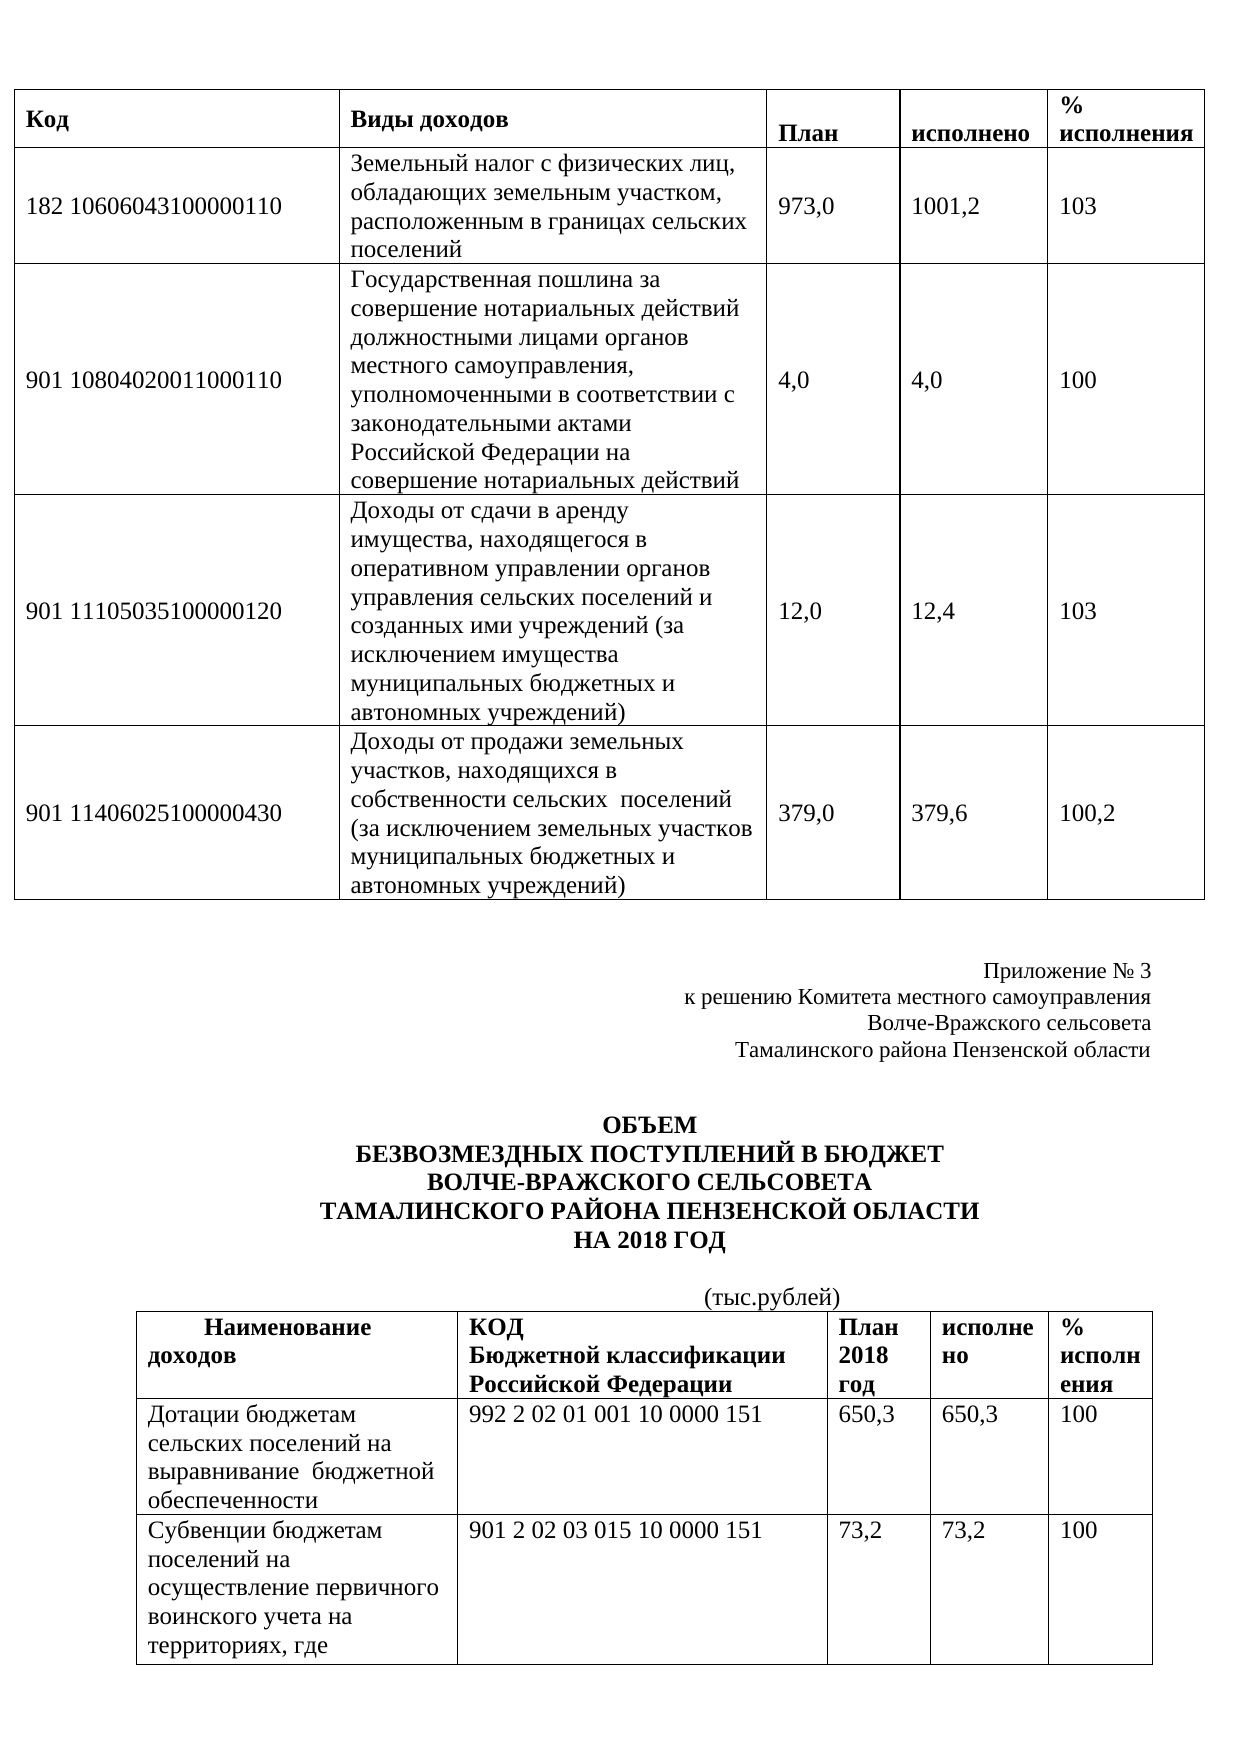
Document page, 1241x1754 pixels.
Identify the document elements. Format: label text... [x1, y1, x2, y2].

table_cell Государственная пошлина за совершение нотариальных действий должностными лицами органов местного самоуправления, уполномоченными в соответствии с законодательными актами Российской Федерации на совершение нотариальных действий [340, 264, 766, 494]
text ВОЛЧЕ-ВРАЖСКОГО СЕЛЬСОВЕТА [148, 1167, 1152, 1196]
table_cell 103 [1048, 148, 1204, 263]
table_cell 100,2 [1048, 726, 1204, 899]
table_cell 12,0 [767, 495, 899, 725]
text к решению Комитета местного самоуправления [148, 983, 1152, 1009]
text ТАМАЛИНСКОГО РАЙОНА ПЕНЗЕНСКОЙ ОБЛАСТИ [148, 1196, 1152, 1225]
table_header Наименование доходов [137, 1312, 457, 1398]
table_header Код [15, 90, 339, 147]
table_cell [137, 1515, 457, 1664]
table_cell Дотации бюджетам сельских поселений на выравнивание бюджетной обеспеченности [137, 1399, 457, 1514]
text Тамалинского района Пензенской области [148, 1036, 1152, 1062]
table_cell Доходы от продажи земельных участков, находящихся в собственности сельских поселений (за исключением земельных участков муниципальных бюджетных и автономных учреждений) [340, 726, 766, 899]
table_cell 100 [1048, 264, 1204, 494]
table_header исполнено [931, 1312, 1048, 1398]
table_cell 182 10606043100000110 [15, 148, 339, 263]
table_cell 100 [1049, 1399, 1152, 1514]
text ОБЪЕМ [148, 1110, 1152, 1139]
text Приложение № 3 [148, 929, 1152, 983]
table_cell 1001,2 [901, 148, 1047, 263]
table_cell 103 [1048, 495, 1204, 725]
table_cell 379,0 [767, 726, 899, 899]
table_cell 992 2 02 01 001 10 0000 151 [458, 1399, 827, 1514]
table_cell 12,4 [901, 495, 1047, 725]
table_cell Доходы от сдачи в аренду имущества, находящегося в оперативном управлении органов управления сельских поселений и созданных ими учреждений (за исключением имущества муниципальных бюджетных и автономных учреждений) [340, 495, 766, 725]
table_header исполнено [901, 90, 1047, 147]
text НА 2018 ГОД [148, 1225, 1152, 1254]
table_cell 4,0 [767, 264, 899, 494]
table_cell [458, 1515, 827, 1664]
table_cell 650,3 [931, 1399, 1048, 1514]
table_cell 650,3 [828, 1399, 930, 1514]
table_cell 4,0 [901, 264, 1047, 494]
table_cell 73,2 [931, 1515, 1048, 1664]
table_cell 901 10804020011000110 [15, 264, 339, 494]
table_cell 100 [1049, 1515, 1152, 1664]
table_cell Земельный налог с физических лиц, обладающих земельным участком, расположенным в границах сельских поселений [340, 148, 766, 263]
text БЕЗВОЗМЕЗДНЫХ ПОСТУПЛЕНИЙ В БЮДЖЕТ [148, 1139, 1152, 1167]
table_header % исполнения [1049, 1312, 1152, 1398]
table_header КОД Бюджетной классификации Российской Федерации [458, 1312, 827, 1398]
text Волче-Вражского сельсовета [148, 1009, 1152, 1036]
table_cell 901 11406025100000430 [15, 726, 339, 899]
table_cell 379,6 [901, 726, 1047, 899]
table_header Виды доходов [340, 90, 766, 147]
table_header План 2018 год [828, 1312, 930, 1398]
text (тыс.рублей) [148, 1282, 1152, 1311]
table_cell 73,2 [828, 1515, 930, 1664]
table_cell 973,0 [767, 148, 899, 263]
table_header % исполнения [1048, 90, 1204, 147]
table_cell 901 11105035100000120 [15, 495, 339, 725]
table_header План [767, 90, 899, 147]
